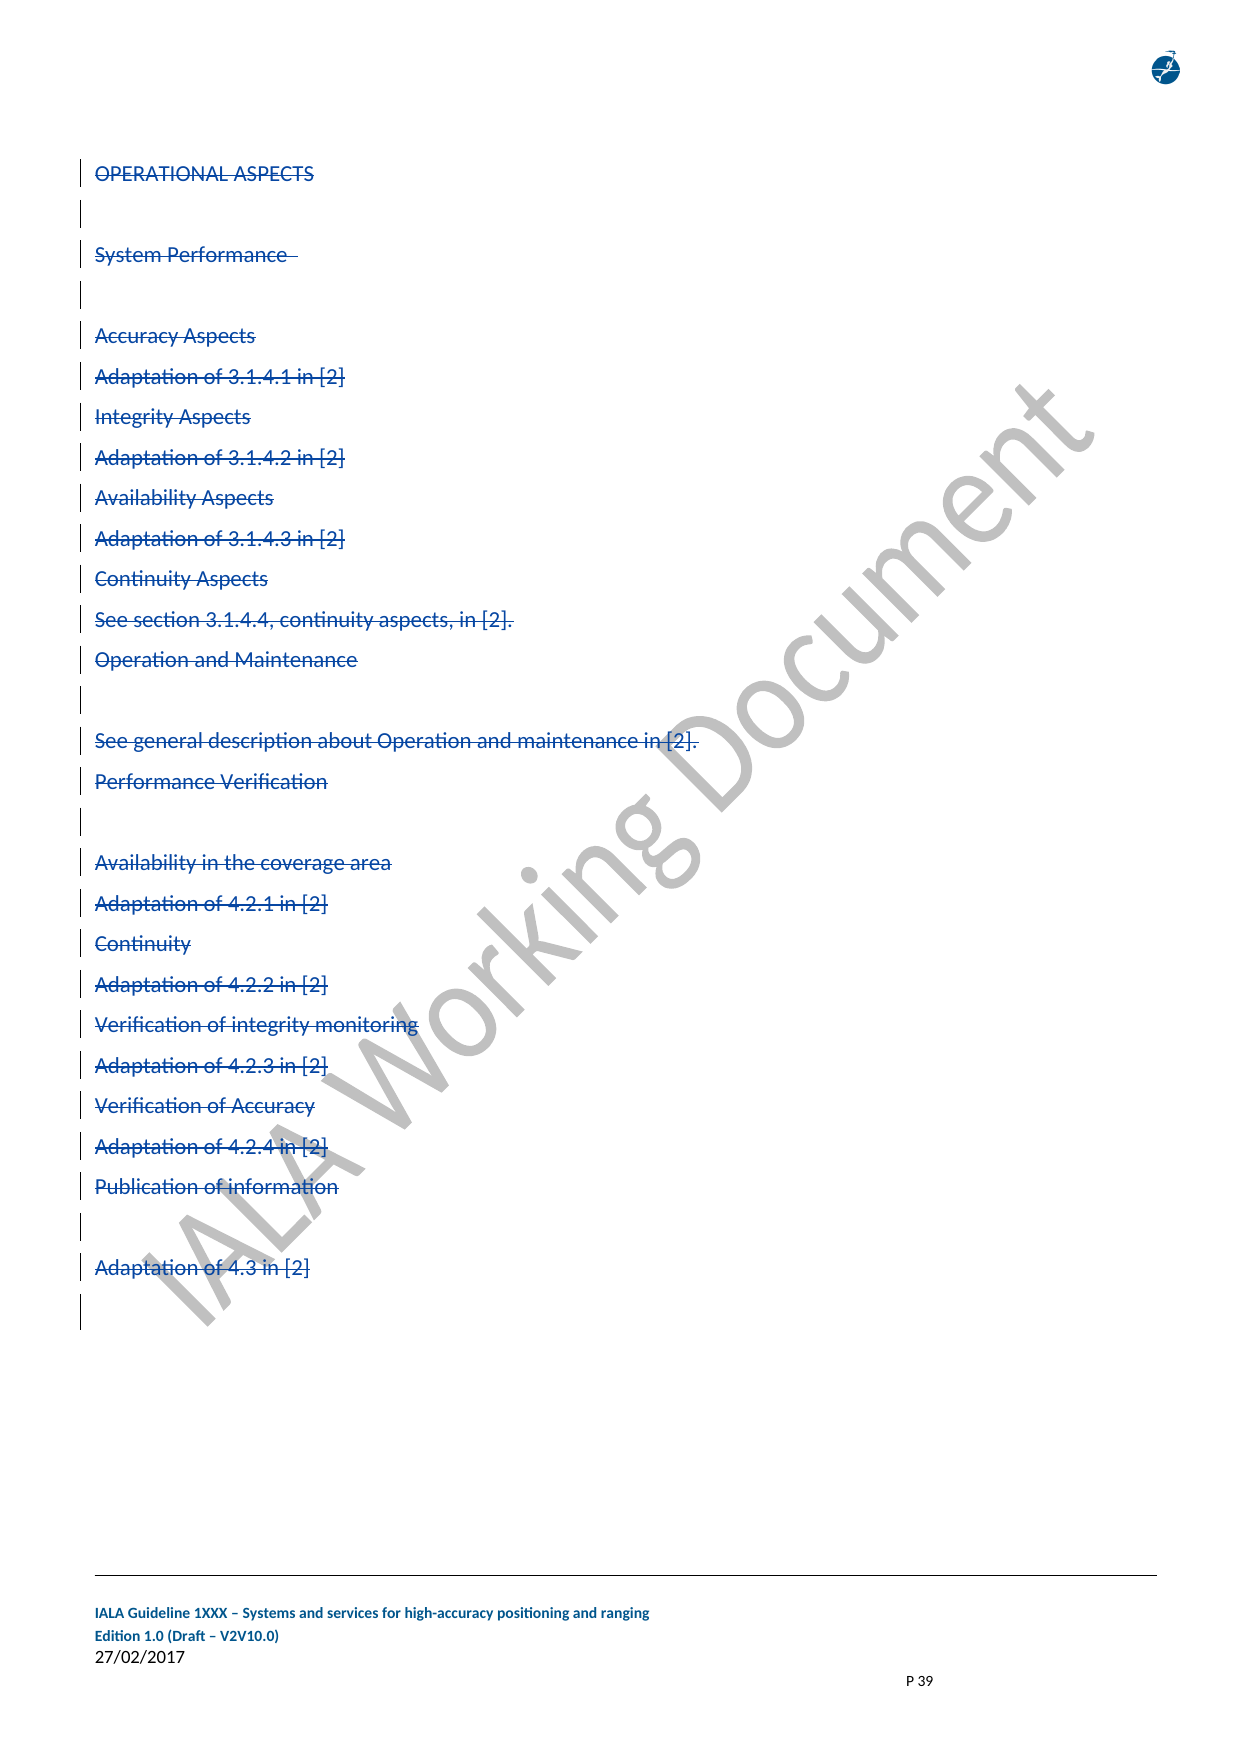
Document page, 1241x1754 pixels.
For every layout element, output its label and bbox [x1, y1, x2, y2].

picture [1120, 0, 1239, 119]
